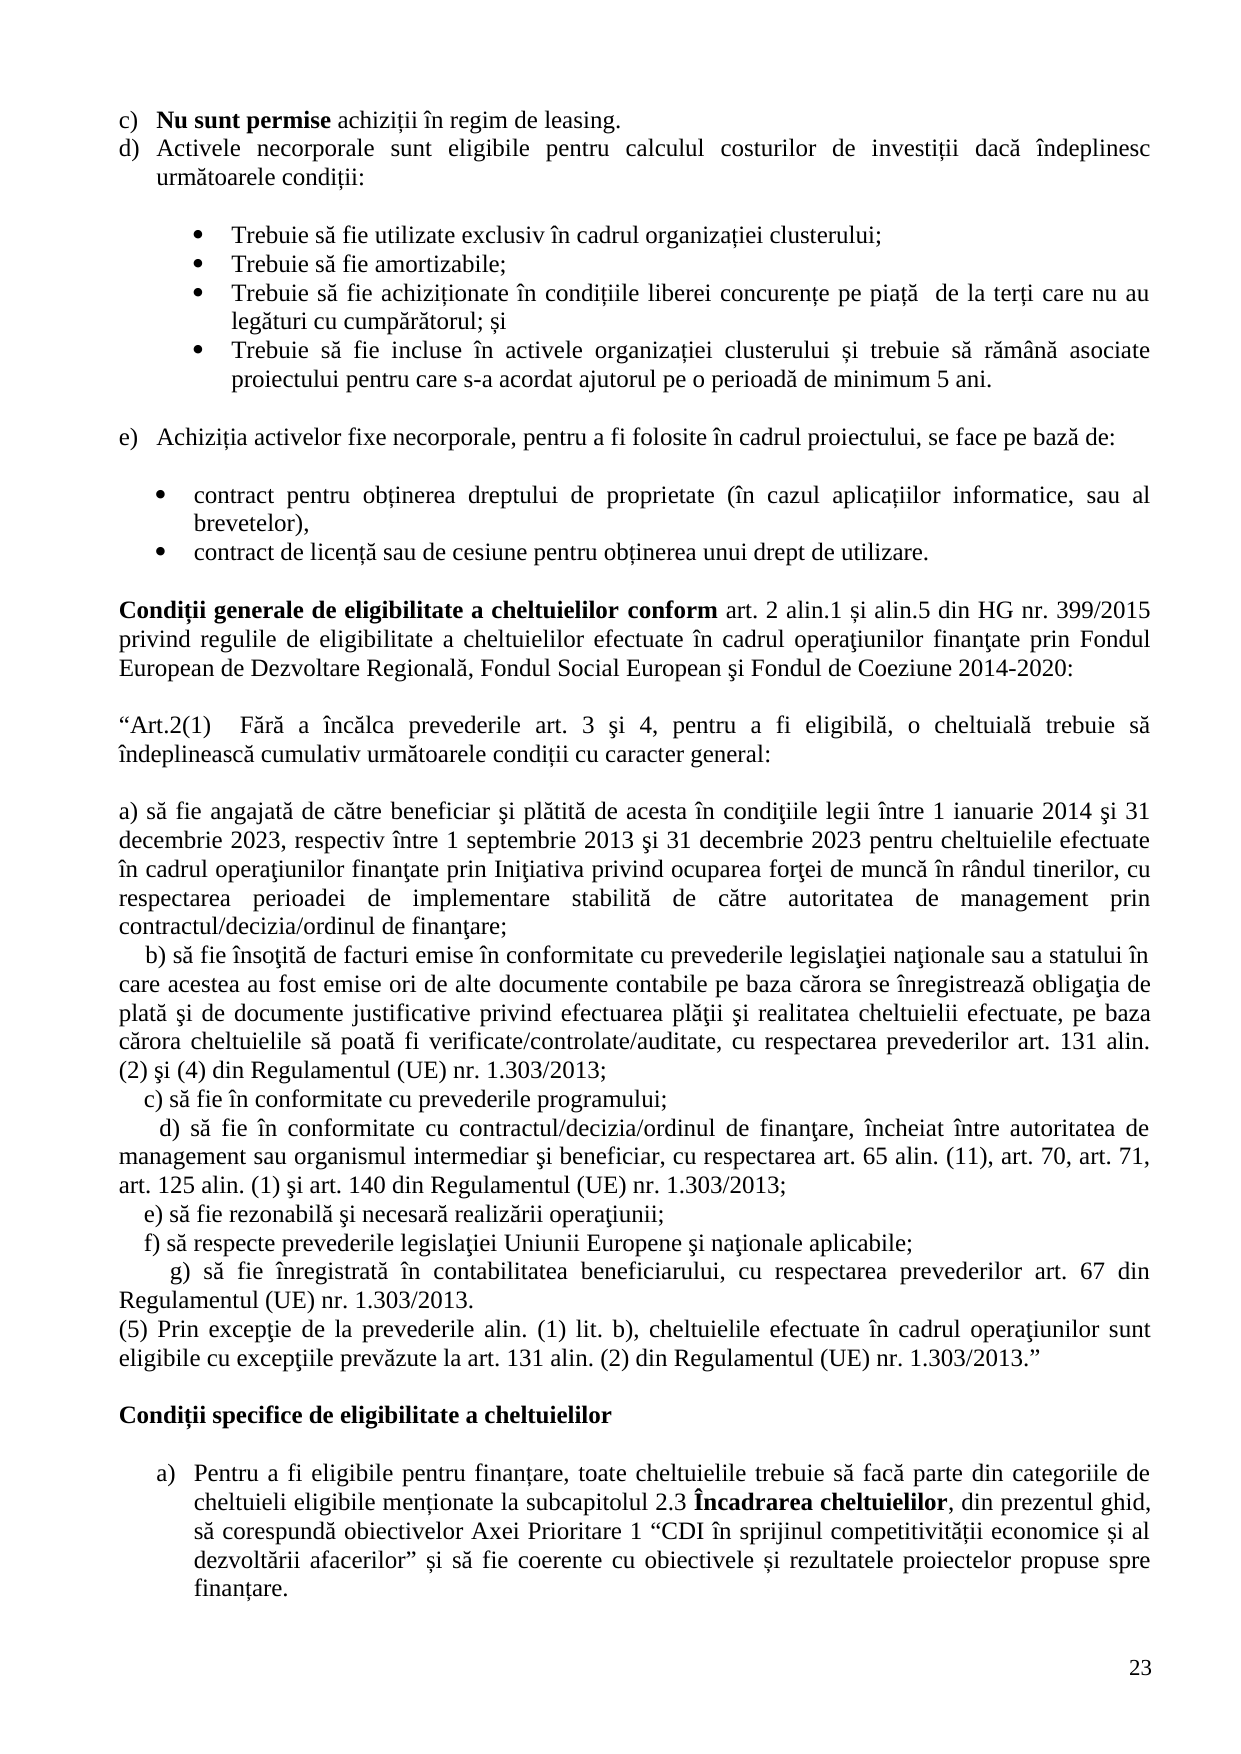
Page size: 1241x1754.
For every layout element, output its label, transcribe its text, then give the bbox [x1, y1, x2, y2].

text Condiții specifice de eligibilitate a cheltuielilor [118, 1401, 1152, 1429]
list Trebuie să fie achiziționate în condițiile liberei concurențe pe piață de la terți care nu au legături cu cumpărătorul; și [193, 278, 1152, 335]
list Pentru a fi eligibile pentru finanțare, toate cheltuielile trebuie să facă parte din categoriile de cheltuieli eligibile menționate la subcapitolul 2.3 Încadrarea cheltuielilor, din prezentul ghid, să corespundă obiectivelor Axei Prioritare 1 “CDI în sprijinul competitivității economice și al dezvoltării afacerilor” și să fie coerente cu obiectivele și rezultatele proiectelor propuse spre finanțare. [156, 1458, 1152, 1602]
list Trebuie să fie utilizate exclusiv în cadrul organizației clusterului; [193, 220, 1152, 249]
list Trebuie să fie amortizabile; [193, 249, 1152, 278]
text c) să fie în conformitate cu prevederile programului; [118, 1084, 1152, 1113]
list Achiziția activelor fixe necorporale, pentru a fi folosite în cadrul proiectului, se face pe bază de: [118, 422, 1152, 451]
list Activele necorporale sunt eligibile pentru calculul costurilor de investiții dacă îndeplinesc următoarele condiții: [118, 133, 1152, 191]
text “Art.2(1) Fără a încălca prevederile art. 3 şi 4, pentru a fi eligibilă, o cheltuială trebuie să îndeplinească cumulativ următoarele condiții cu caracter general: [118, 710, 1152, 768]
list contract pentru obținerea dreptului de proprietate (în cazul aplicațiilor informatice, sau al brevetelor), [156, 480, 1152, 537]
text g) să fie înregistrată în contabilitatea beneficiarului, cu respectarea prevederilor art. 67 din Regulamentul (UE) nr. 1.303/2013. [118, 1256, 1152, 1314]
list contract de licență sau de cesiune pentru obținerea unui drept de utilizare. [156, 537, 1152, 566]
text e) să fie rezonabilă şi necesară realizării operaţiunii; [118, 1199, 1152, 1228]
text a) să fie angajată de către beneficiar şi plătită de acesta în condiţiile legii între 1 ianuarie 2014 şi 31 decembrie 2023, respectiv între 1 septembrie 2013 şi 31 decembrie 2023 pentru cheltuielile efectuate în cadrul operaţiunilor finanţate prin Iniţiativa privind ocuparea forţei de muncă în rândul tinerilor, cu respectarea perioadei de implementare stabilită de către autoritatea de management prin contractul/decizia/ordinul de finanţare; [118, 796, 1152, 940]
text f) să respecte prevederile legislaţiei Uniunii Europene şi naţionale aplicabile; [118, 1228, 1152, 1256]
text Condiții generale de eligibilitate a cheltuielilor conform art. 2 alin.1 și alin.5 din HG nr. 399/2015 privind regulile de eligibilitate a cheltuielilor efectuate în cadrul operaţiunilor finanţate prin Fondul European de Dezvoltare Regională, Fondul Social European şi Fondul de Coeziune 2014-2020: [118, 595, 1152, 681]
text b) să fie însoţită de facturi emise în conformitate cu prevederile legislaţiei naţionale sau a statului în care acestea au fost emise ori de alte documente contabile pe baza cărora se înregistrează obligaţia de plată şi de documente justificative privind efectuarea plăţii şi realitatea cheltuielii efectuate, pe baza cărora cheltuielile să poată fi verificate/controlate/auditate, cu respectarea prevederilor art. 131 alin. (2) şi (4) din Regulamentul (UE) nr. 1.303/2013; [118, 940, 1152, 1084]
text (5) Prin excepţie de la prevederile alin. (1) lit. b), cheltuielile efectuate în cadrul operaţiunilor sunt eligibile cu excepţiile prevăzute la art. 131 alin. (2) din Regulamentul (UE) nr. 1.303/2013.” [118, 1314, 1152, 1371]
list Nu sunt permise achiziții în regim de leasing. [118, 105, 1152, 133]
list Trebuie să fie incluse în activele organizației clusterului și trebuie să rămână asociate proiectului pentru care s-a acordat ajutorul pe o perioadă de minimum 5 ani. [193, 335, 1152, 393]
text d) să fie în conformitate cu contractul/decizia/ordinul de finanţare, încheiat între autoritatea de management sau organismul intermediar şi beneficiar, cu respectarea art. 65 alin. (11), art. 70, art. 71, art. 125 alin. (1) şi art. 140 din Regulamentul (UE) nr. 1.303/2013; [118, 1113, 1152, 1199]
